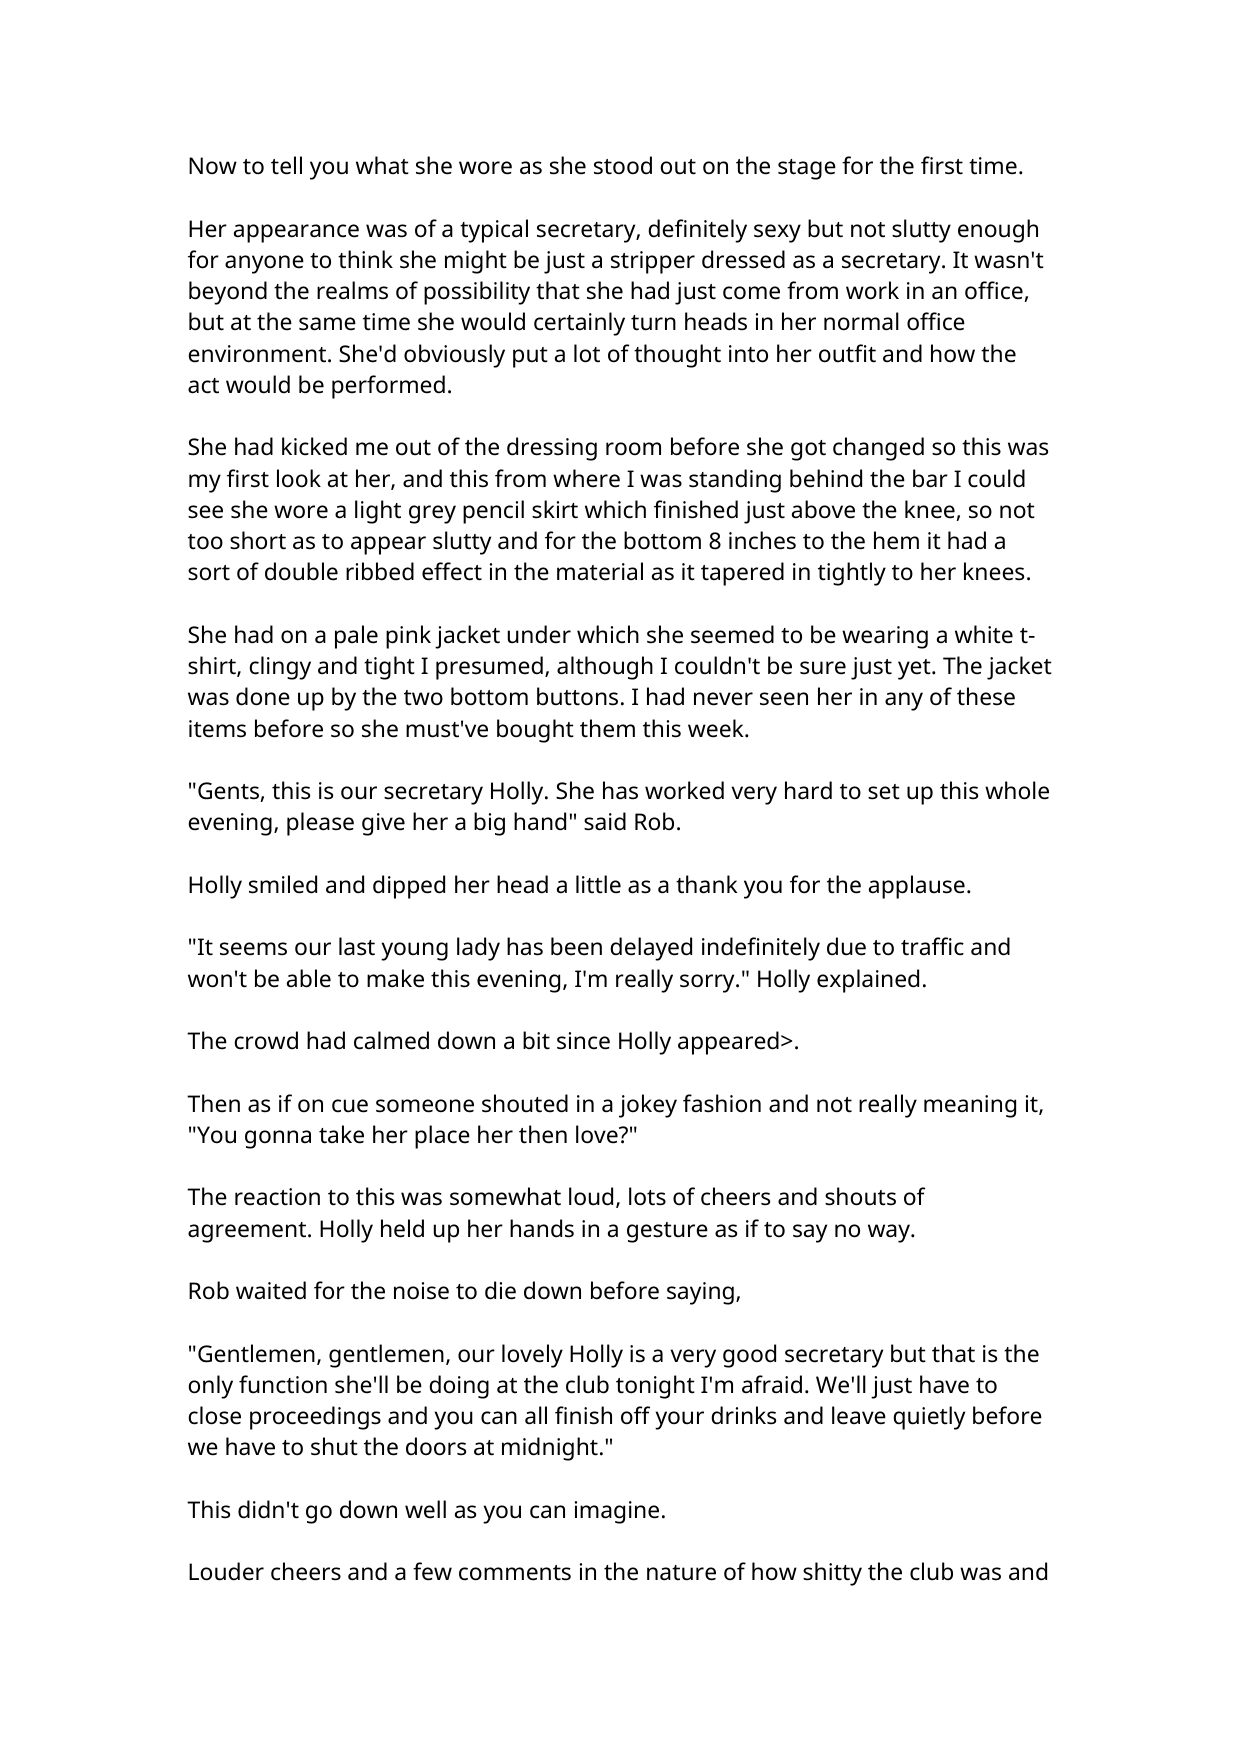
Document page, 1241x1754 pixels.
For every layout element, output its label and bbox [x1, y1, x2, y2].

text [187, 150, 1053, 1587]
